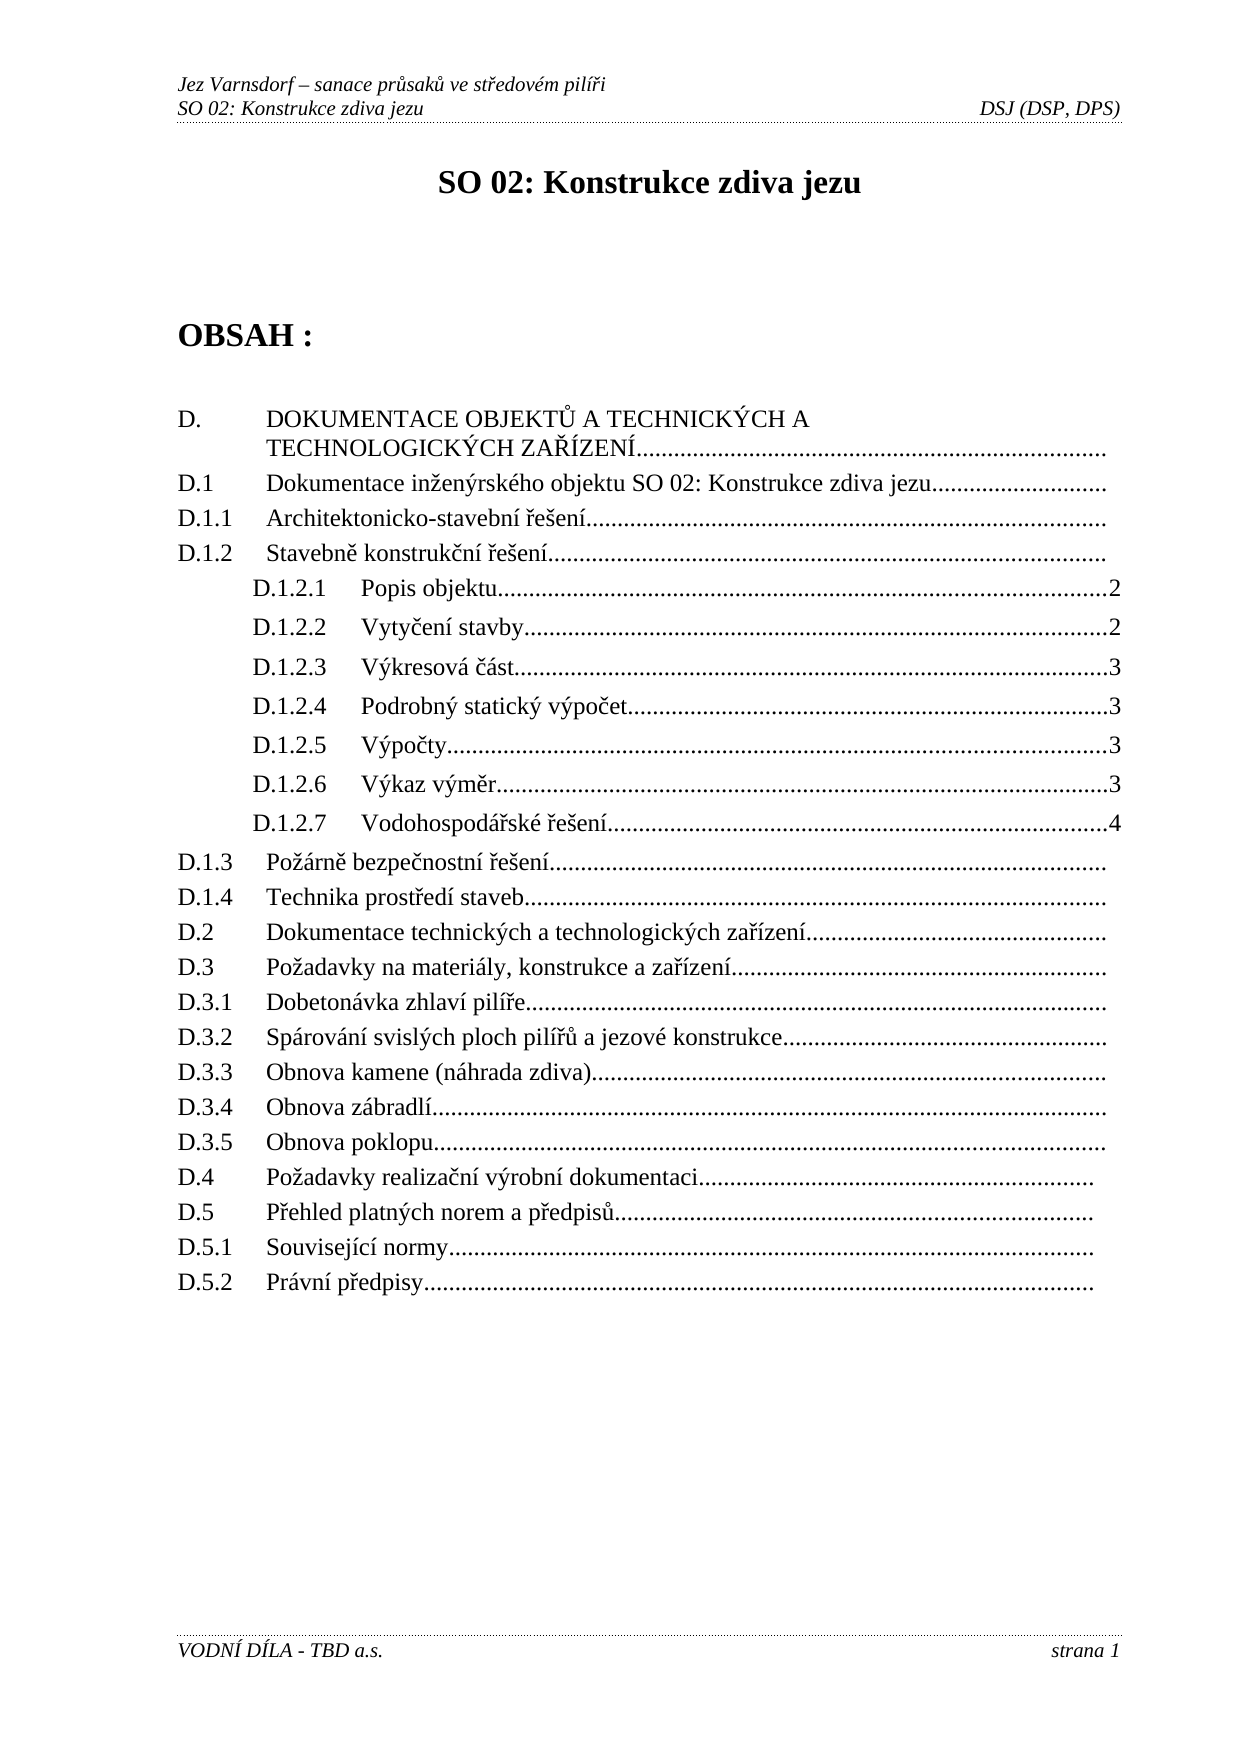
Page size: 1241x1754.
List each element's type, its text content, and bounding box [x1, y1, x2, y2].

text D.1.2.1 Popis objektu 2 [252, 573, 1122, 602]
text D.1.2.6 Výkaz výměr 3 [252, 769, 1122, 798]
text SO 02: Konstrukce zdiva jezu [177, 162, 1122, 201]
text D.1.4 Technika prostředí staveb 4 [177, 882, 1033, 911]
text D.1.2.5 Výpočty 3 [252, 730, 1122, 759]
text D.1.2.4 Podrobný statický výpočet 3 [252, 691, 1122, 719]
text D.1.1 Architektonicko-stavební řešení 2 [177, 503, 1033, 532]
text D.4 Požadavky realizační výrobní dokumentaci 10 [177, 1162, 1033, 1191]
text D.3 Požadavky na materiály, konstrukce a zařízení 4 [177, 952, 1033, 981]
text D.3.2 Spárování svislých ploch pilířů a jezové konstrukce 7 [177, 1022, 1033, 1051]
text D.5.1 Související normy 10 [177, 1232, 1033, 1261]
text D.2 Dokumentace technických a technologických zařízení 4 [177, 917, 1033, 946]
text D.1.2.2 Vytyčení stavby 2 [252, 612, 1122, 641]
text D.1.3 Požárně bezpečnostní řešení 4 [177, 847, 1033, 876]
text D.5 Přehled platných norem a předpisů 10 [177, 1197, 1033, 1226]
text Obsah : [177, 315, 1122, 353]
text D.5.2 Právní předpisy 12 [177, 1267, 1033, 1296]
text D.1.2.3 Výkresová část 3 [252, 652, 1122, 680]
text D.1.2 Stavebně konstrukční řešení 2 [177, 538, 1033, 567]
text D.1 Dokumentace inženýrského objektu SO 02: Konstrukce zdiva jezu 2 [177, 468, 1033, 497]
text D. DOKUMENTACE objektů a technických a technologických zařízení 2 [177, 404, 1033, 462]
text D.3.3 Obnova kamene (náhrada zdiva) 8 [177, 1057, 1033, 1086]
text D.3.5 Obnova poklopu 9 [177, 1127, 1033, 1156]
text D.3.4 Obnova zábradlí 8 [177, 1092, 1033, 1121]
text D.1.2.7 Vodohospodářské řešení 4 [252, 808, 1122, 837]
text D.3.1 Dobetonávka zhlaví pilíře 6 [177, 987, 1033, 1016]
